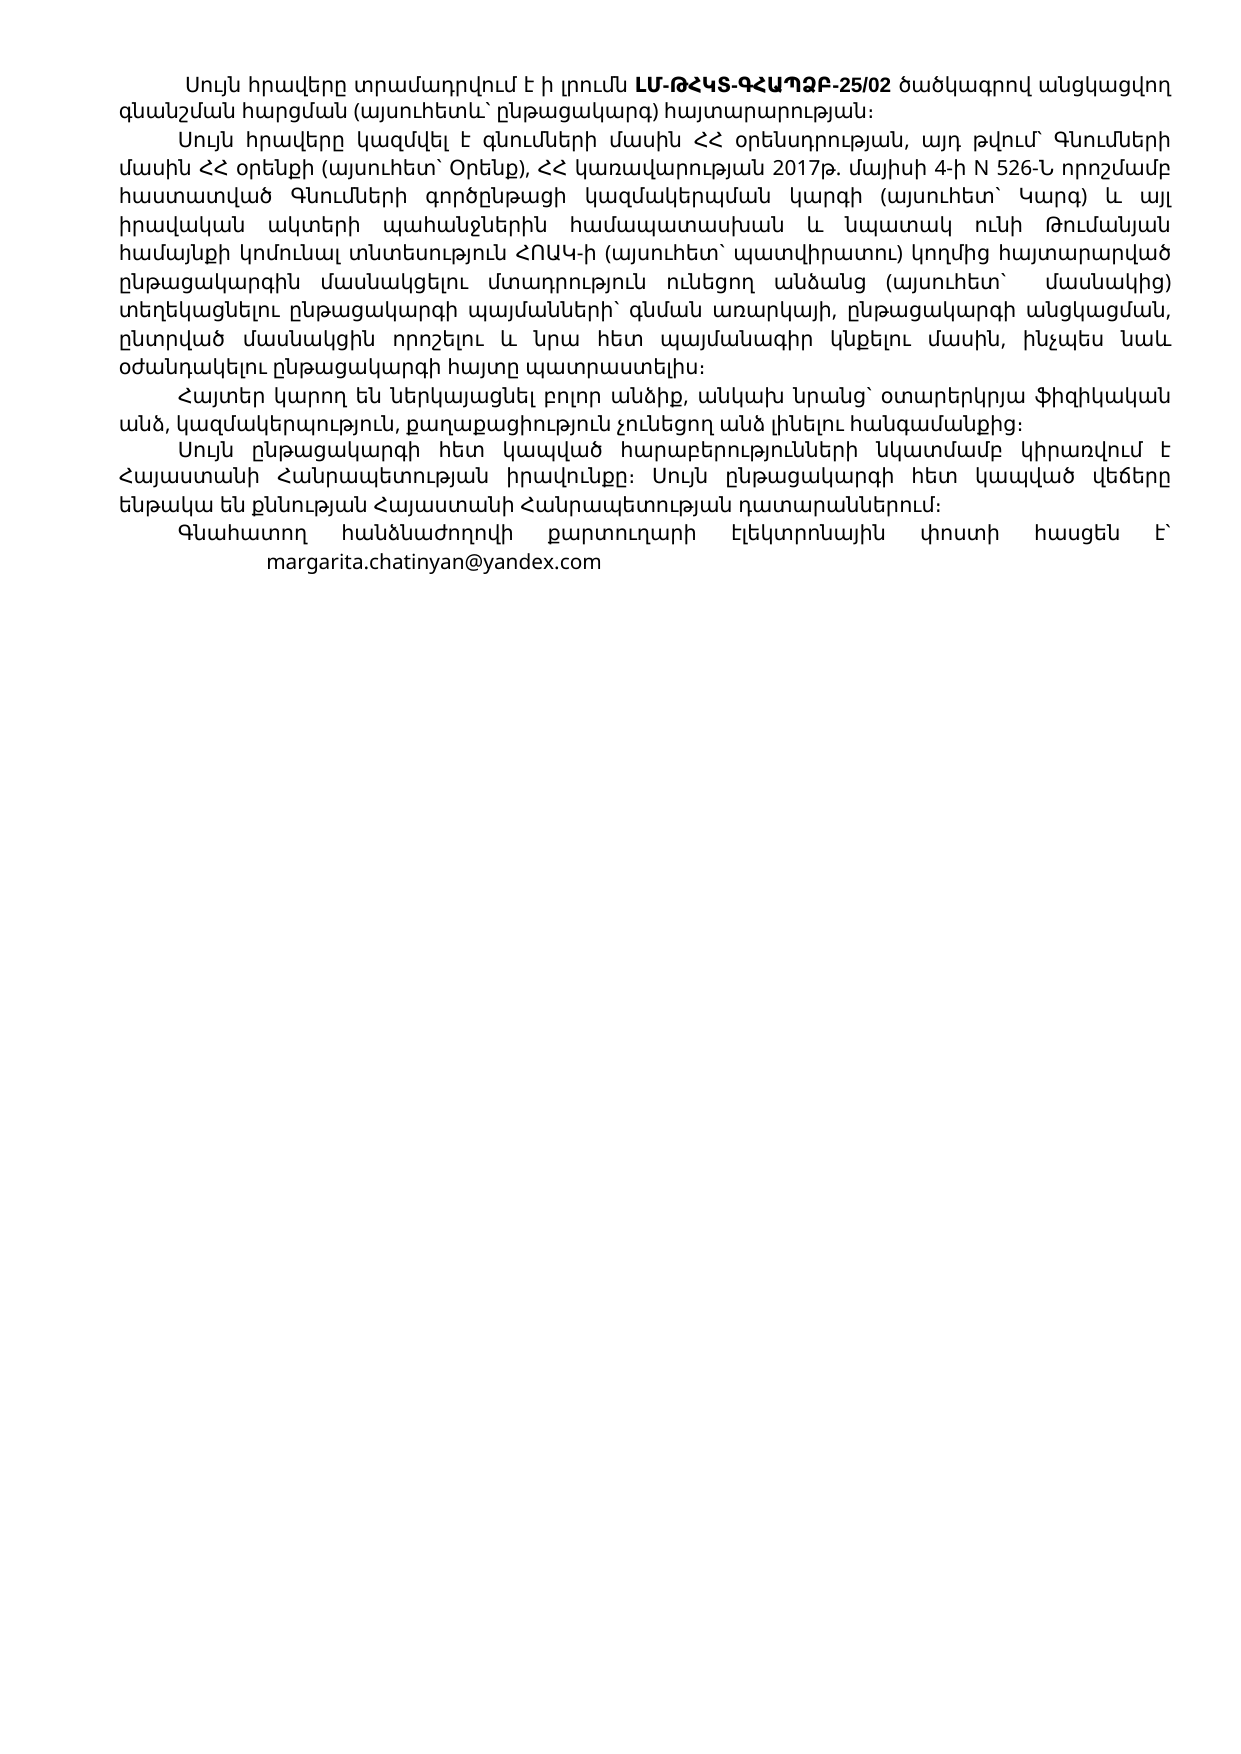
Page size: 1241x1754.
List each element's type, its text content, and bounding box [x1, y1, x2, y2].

text Գնահատող հանձնաժողովի քարտուղարի էլեկտրոնային փոստի հասցեն է` margarita.chatinyan@yandex.com [118, 518, 1171, 575]
text Սույն ընթացակարգի հետ կապված հարաբերությունների նկատմամբ կիրառվում է Հայաստանի Հանրապետության իրավունքը։ Սույն ընթացակարգի հետ կապված վեճերը ենթակա են քննության Հայաստանի Հանրապետության դատարաններում։ [118, 438, 1171, 518]
text Սույն հրավերը կազմվել է գնումների մասին ՀՀ օրենսդրության, այդ թվում` Գնումների մասին ՀՀ օրենքի (այսուհետ` Օրենք), ՀՀ կառավարության 2017թ. մայիսի 4-ի N 526-Ն որոշմամբ հաստատված Գնումների գործընթացի կազմակերպման կարգի (այսուհետ` Կարգ) և այլ իրավական ակտերի պահանջներին համապատասխան և նպատակ ունի Թումանյան համայնքի կոմունալ տնտեսություն ՀՈԱԿ-ի (այսուհետ` պատվիրատու) կողմից հայտարարված ընթացակարգին մասնակցելու մտադրություն ունեցող անձանց (այսուհետ` մասնակից) տեղեկացնելու ընթացակարգի պայմանների` գնման առարկայի, ընթացակարգի անցկացման, ընտրված մասնակցին որոշելու և նրա հետ պայմանագիր կնքելու մասին, ինչպես նաև օժանդակելու ընթացակարգի հայտը պատրաստելիս։ [118, 125, 1171, 381]
text Հայտեր կարող են ներկայացնել բոլոր անձիք, անկախ նրանց` օտարերկրյա ֆիզիկական անձ, կազմակերպություն, քաղաքացիություն չունեցող անձ լինելու հանգամանքից։ [118, 381, 1171, 438]
text Սույն հրավերը տրամադրվում է ի լրումն ԼՄ-ԹՀԿՏ-ԳՀԱՊՁԲ-25/02 ծածկագրով անցկացվող գնանշման հարցման (այսուհետև` ընթացակարգ) հայտարարության։ [118, 72, 1171, 125]
